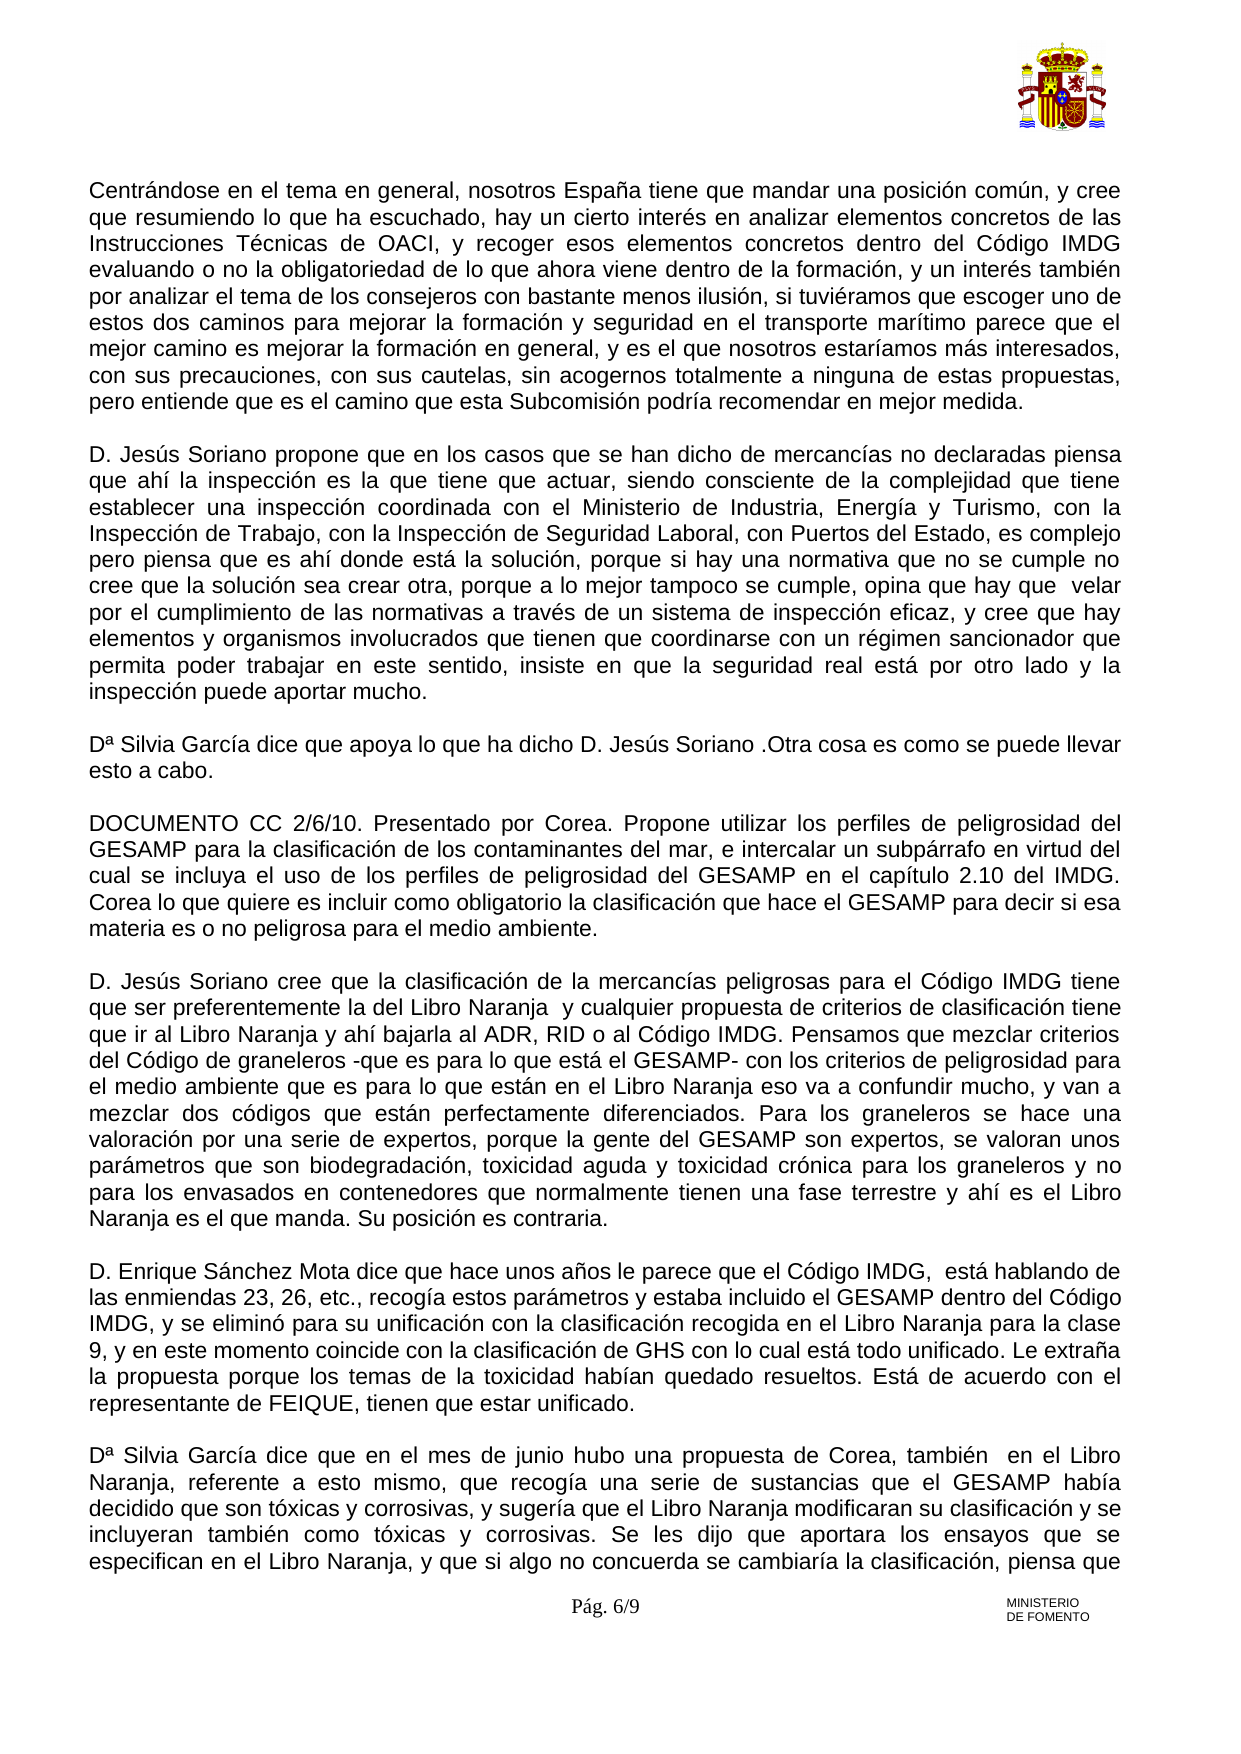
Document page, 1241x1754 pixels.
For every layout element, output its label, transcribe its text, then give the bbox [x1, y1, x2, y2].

text D. Jesús Soriano propone que en los casos que se han dicho de mercancías no declaradas piensa que ahí la inspección es la que tiene que actuar, siendo consciente de la complejidad que tiene establecer una inspección coordinada con el Ministerio de Industria, Energía y Turismo, con la Inspección de Trabajo, con la Inspección de Seguridad Laboral, con Puertos del Estado, es complejo pero piensa que es ahí donde está la solución, porque si hay una normativa que no se cumple no cree que la solución sea crear otra, porque a lo mejor tampoco se cumple, opina que hay que velar por el cumplimiento de las normativas a través de un sistema de inspección eficaz, y cree que hay elementos y organismos involucrados que tienen que coordinarse con un régimen sancionador que permita poder trabajar en este sentido, insiste en que la seguridad real está por otro lado y la inspección puede aportar mucho. [89, 441, 1122, 704]
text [89, 1442, 1122, 1574]
text D. Jesús Soriano cree que la clasificación de la mercancías peligrosas para el Código IMDG tiene que ser preferentemente la del Libro Naranja y cualquier propuesta de criterios de clasificación tiene que ir al Libro Naranja y ahí bajarla al ADR, RID o al Código IMDG. Pensamos que mezclar criterios del Código de graneleros -que es para lo que está el GESAMP- con los criterios de peligrosidad para el medio ambiente que es para lo que están en el Libro Naranja eso va a confundir mucho, y van a mezclar dos códigos que están perfectamente diferenciados. Para los graneleros se hace una valoración por una serie de expertos, porque la gente del GESAMP son expertos, se valoran unos parámetros que son biodegradación, toxicidad aguda y toxicidad crónica para los graneleros y no para los envasados en contenedores que normalmente tienen una fase terrestre y ahí es el Libro Naranja es el que manda. Su posición es contraria. [89, 968, 1122, 1231]
text Centrándose en el tema en general, nosotros España tiene que mandar una posición común, y cree que resumiendo lo que ha escuchado, hay un cierto interés en analizar elementos concretos de las Instrucciones Técnicas de OACI, y recoger esos elementos concretos dentro del Código IMDG evaluando o no la obligatoriedad de lo que ahora viene dentro de la formación, y un interés también por analizar el tema de los consejeros con bastante menos ilusión, si tuviéramos que escoger uno de estos dos caminos para mejorar la formación y seguridad en el transporte marítimo parece que el mejor camino es mejorar la formación en general, y es el que nosotros estaríamos más interesados, con sus precauciones, con sus cautelas, sin acogernos totalmente a ninguna de estas propuestas, pero entiende que es el camino que esta Subcomisión podría recomendar en mejor medida. [89, 177, 1122, 414]
text Dª Silvia García dice que apoya lo que ha dicho D. Jesús Soriano .Otra cosa es como se puede llevar esto a cabo. [89, 731, 1122, 783]
text DOCUMENTO CC 2/6/10. Presentado por Corea. Propone utilizar los perfiles de peligrosidad del GESAMP para la clasificación de los contaminantes del mar, e intercalar un subpárrafo en virtud del cual se incluya el uso de los perfiles de peligrosidad del GESAMP en el capítulo 2.10 del IMDG. Corea lo que quiere es incluir como obligatorio la clasificación que hace el GESAMP para decir si esa materia es o no peligrosa para el medio ambiente. [89, 810, 1122, 941]
text D. Enrique Sánchez Mota dice que hace unos años le parece que el Código IMDG, está hablando de las enmiendas 23, 26, etc., recogía estos parámetros y estaba incluido el GESAMP dentro del Código IMDG, y se eliminó para su unificación con la clasificación recogida en el Libro Naranja para la clase 9, y en este momento coincide con la clasificación de GHS con lo cual está todo unificado. Le extraña la propuesta porque los temas de la toxicidad habían quedado resueltos. Está de acuerdo con el representante de FEIQUE, tienen que estar unificado. [89, 1258, 1122, 1416]
